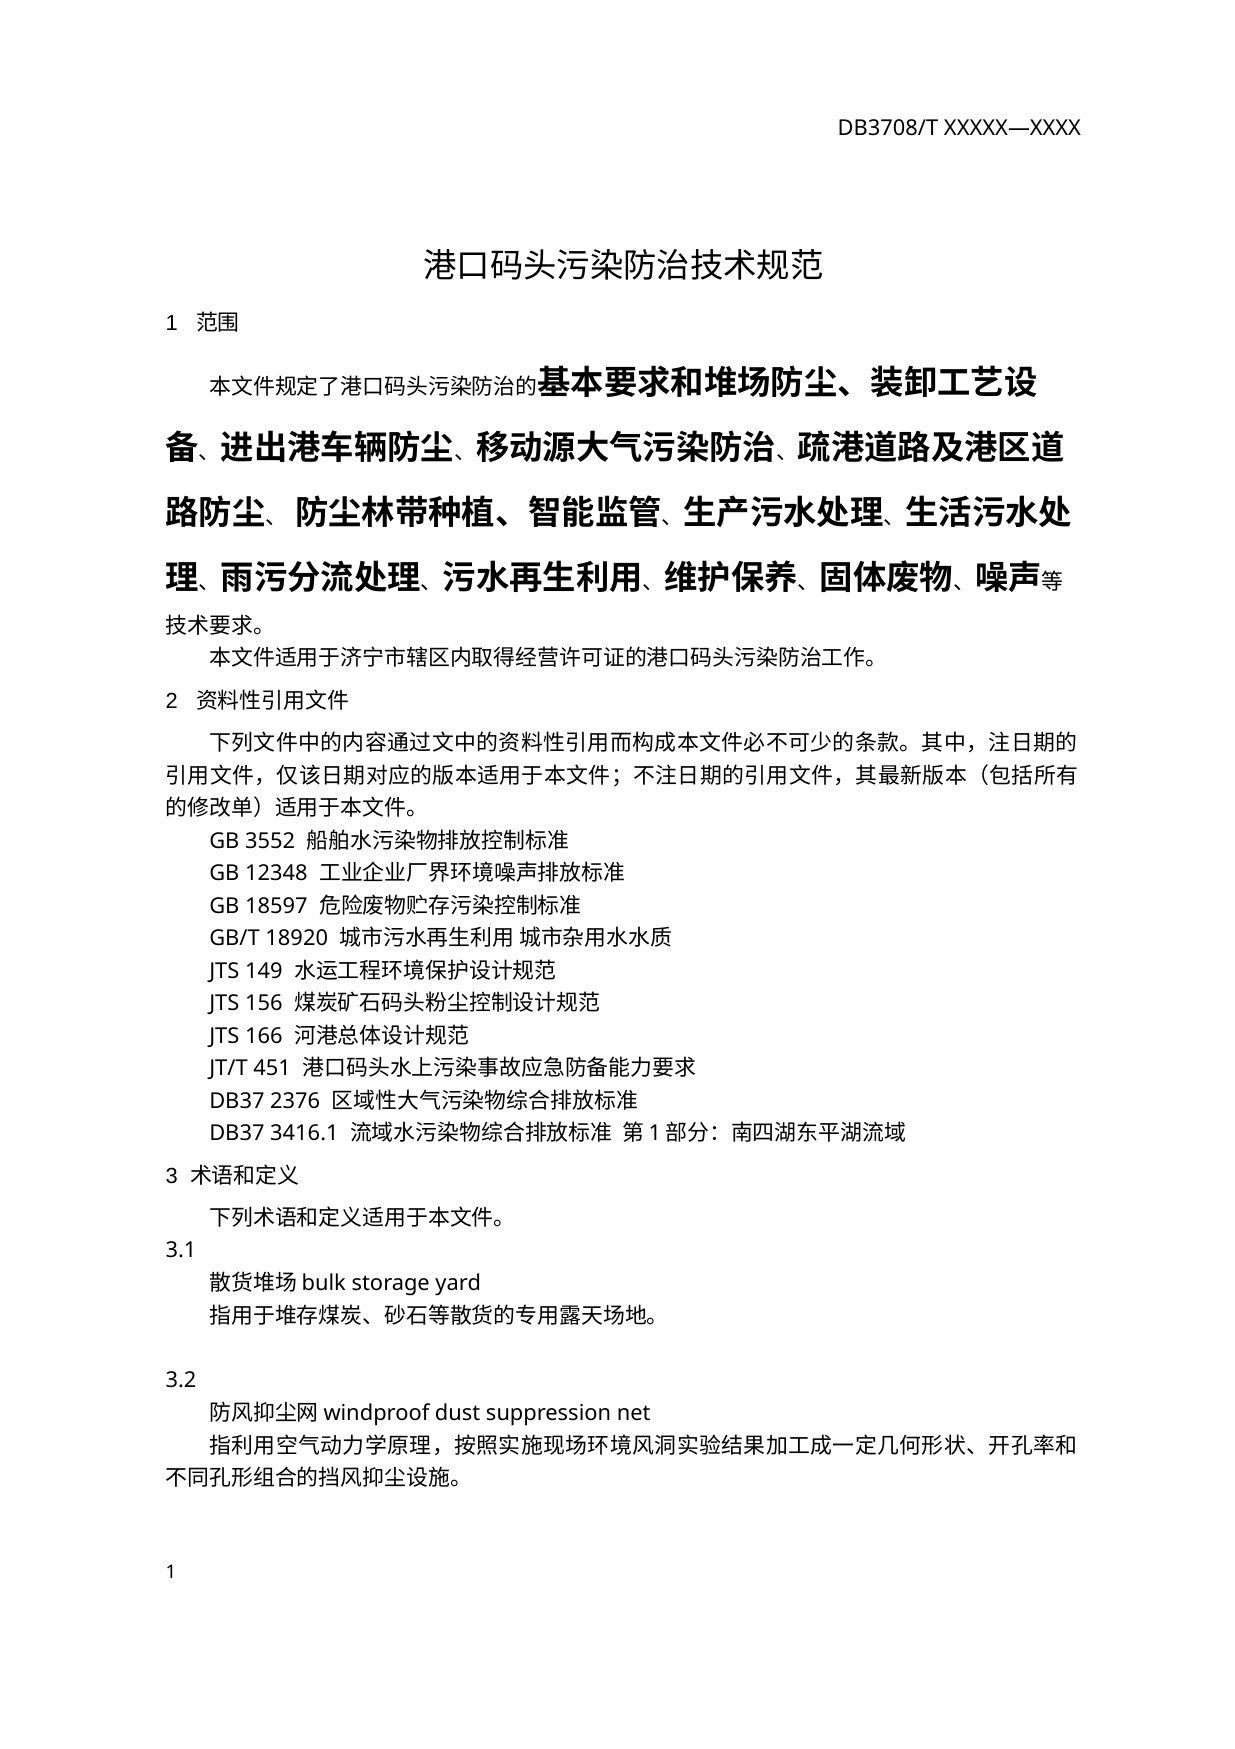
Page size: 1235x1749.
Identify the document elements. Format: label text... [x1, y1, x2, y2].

text JTS 149 水运工程环境保护设计规范 [165, 952, 1081, 985]
text 指利用空气动力学原理，按照实施现场环境风洞实验结果加工成一定几何形状、开孔率和不同孔形组合的挡风抑尘设施。 [165, 1427, 1081, 1492]
text 散货堆场 bulk storage yard [165, 1265, 1081, 1297]
subtitle 2 资料性引用文件 [165, 683, 1081, 714]
text JTS 166 河港总体设计规范 [165, 1017, 1081, 1050]
text DB37 3416.1 流域水污染物综合排放标准 第1部分：南四湖东平湖流域 [165, 1115, 1081, 1147]
subtitle 3 术语和定义 [165, 1158, 1081, 1189]
text GB/T 18920 城市污水再生利用 城市杂用水水质 [165, 920, 1081, 952]
text 本文件规定了港口码头污染防治的基本要求和堆场防尘、装卸工艺设备、进出港车辆防尘、移动源大气污染防治、疏港道路及港区道路防尘、 防尘林带种植、智能监管、生产污水处理、生活污水处理、雨污分流处理、污水再生利用、维护保养、固体废物、噪声等技术要求。 [165, 347, 1081, 640]
text 港口码头污染防治技术规范 [165, 230, 1081, 295]
text 本文件适用于济宁市辖区内取得经营许可证的港口码头污染防治工作。 [165, 640, 1081, 672]
text JTS 156 煤炭矿石码头粉尘控制设计规范 [165, 985, 1081, 1017]
subtitle 1 范围 [165, 305, 1081, 337]
text 防风抑尘网 windproof dust suppression net [165, 1395, 1081, 1427]
text 下列文件中的内容通过文中的资料性引用而构成本文件必不可少的条款。其中，注日期的引用文件，仅该日期对应的版本适用于本文件；不注日期的引用文件，其最新版本（包括所有的修改单）适用于本文件。 [165, 725, 1081, 822]
text GB 12348 工业企业厂界环境噪声排放标准 [165, 855, 1081, 887]
text 3.2 [165, 1362, 1081, 1395]
text JT/T 451 港口码头水上污染事故应急防备能力要求 [165, 1050, 1081, 1082]
text GB 3552 船舶水污染物排放控制标准 [165, 822, 1081, 855]
text 3.1 [165, 1232, 1081, 1265]
text DB37 2376 区域性大气污染物综合排放标准 [165, 1082, 1081, 1115]
text 指用于堆存煤炭、砂石等散货的专用露天场地。 [165, 1297, 1081, 1330]
text 下列术语和定义适用于本文件。 [165, 1200, 1081, 1232]
text GB 18597 危险废物贮存污染控制标准 [165, 887, 1081, 920]
